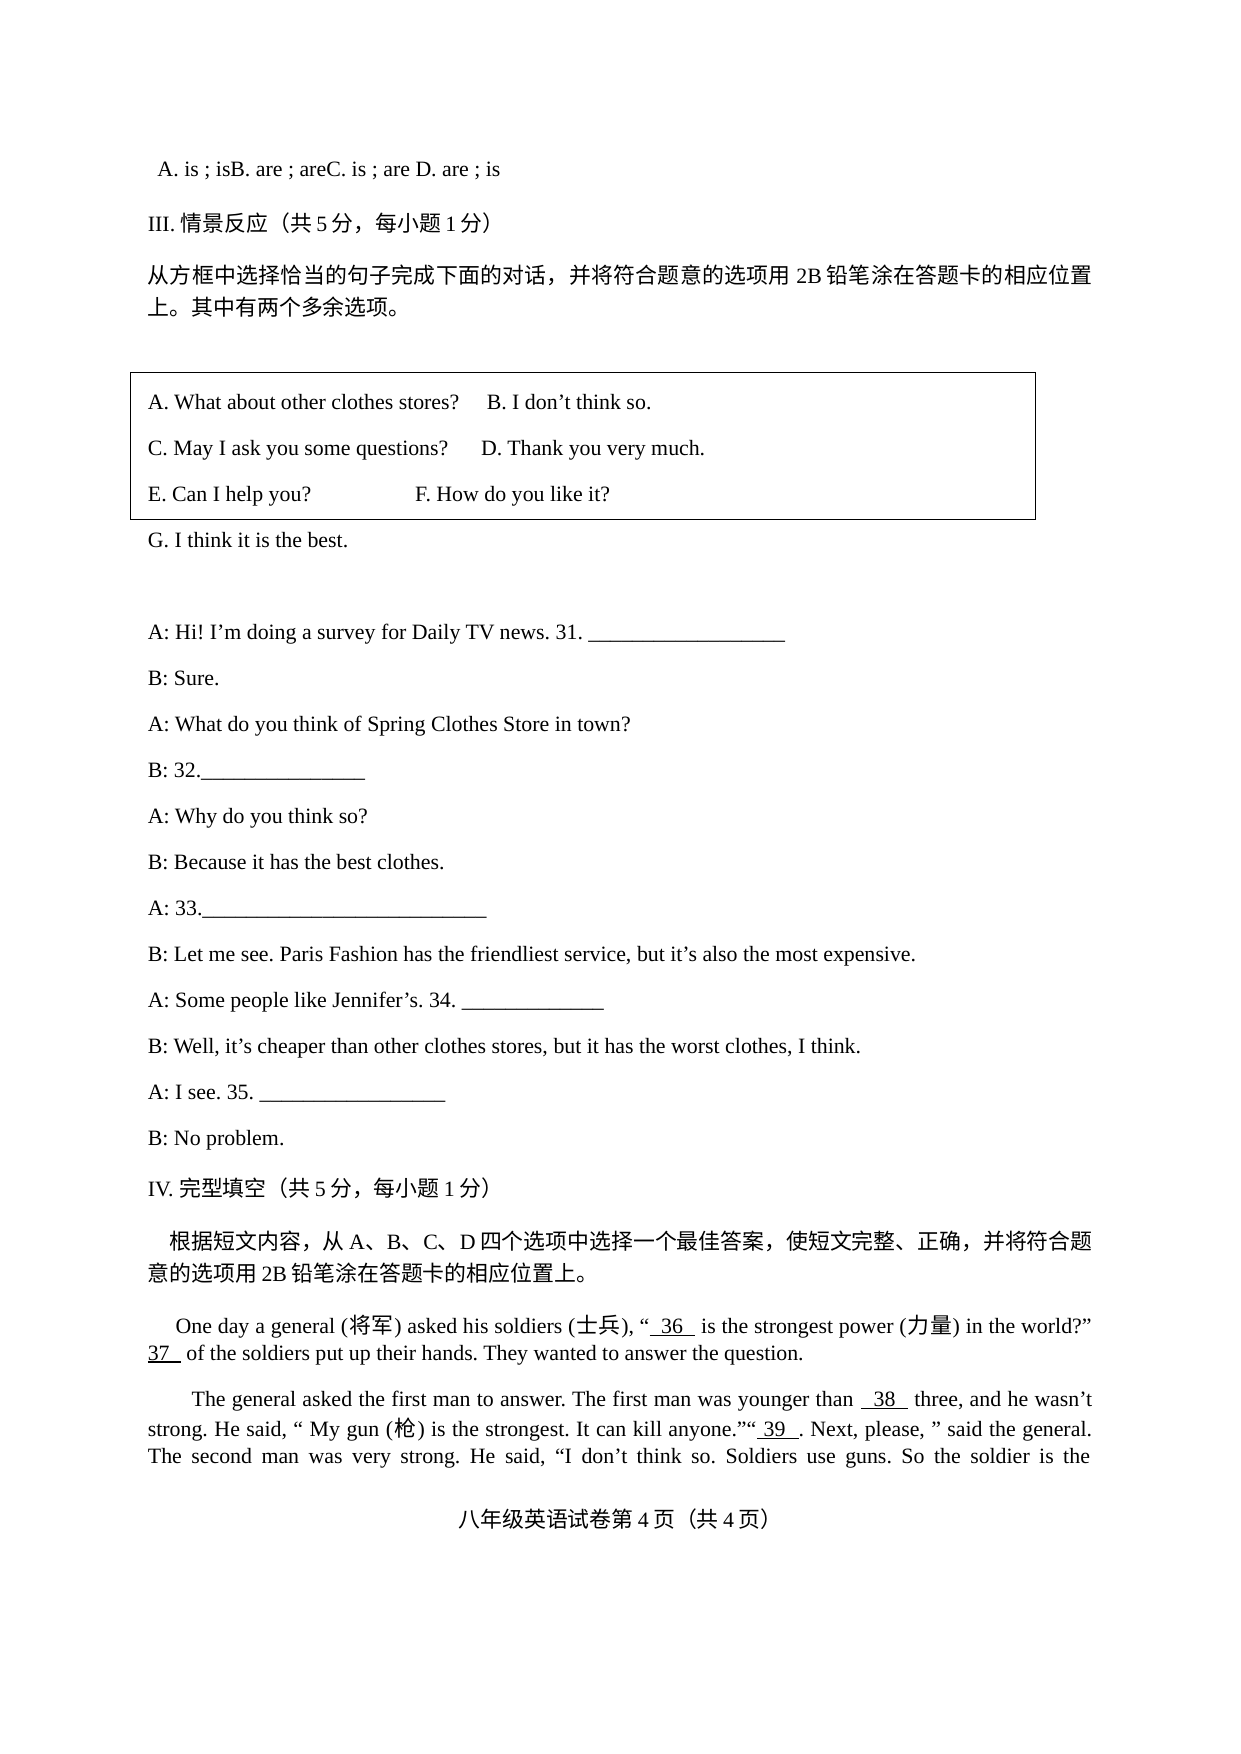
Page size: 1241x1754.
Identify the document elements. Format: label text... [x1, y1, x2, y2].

text A. is ; isB. are ; areC. is ; are D. are ; is [148, 152, 1092, 185]
text G. I think it is the best. [148, 527, 1092, 552]
text A: 33.__________________________ [148, 895, 1092, 920]
text A: Hi! I’m doing a survey for Daily TV news. 31. __________________ [148, 619, 1092, 644]
text A: Some people like Jennifer’s. 34. _____________ [148, 987, 1092, 1012]
text B: 32._______________ [148, 757, 1092, 782]
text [148, 1386, 1092, 1468]
text A: Why do you think so? [148, 803, 1092, 828]
text III. 情景反应（共5分，每小题1分） [148, 206, 1092, 238]
text 从方框中选择恰当的句子完成下面的对话，并将符合题意的选项用2B铅笔涂在答题卡的相应位置上。其中有两个多余选项。 [148, 258, 1092, 322]
text B: Well, it’s cheaper than other clothes stores, but it has the worst clothes, I think. [148, 1033, 1092, 1058]
text C. May I ask you some questions? D. Thank you very much. [148, 435, 1092, 460]
text A. What about other clothes stores? B. I don’t think so. [148, 389, 1092, 414]
text A: What do you think of Spring Clothes Store in town? [148, 711, 1092, 736]
text B: Let me see. Paris Fashion has the friendliest service, but it’s also the most expensive. [148, 941, 1092, 966]
text B: Sure. [148, 665, 1092, 690]
text B: No problem. [148, 1125, 1092, 1151]
text 根据短文内容，从A、B、C、D四个选项中选择一个最佳答案，使短文完整、正确，并将符合题意的选项用2B铅笔涂在答题卡的相应位置上。 [148, 1224, 1092, 1287]
text A: I see. 35. _________________ [148, 1079, 1092, 1104]
text IV. 完型填空（共5分，每小题1分） [148, 1171, 1092, 1203]
text One day a general (将军) asked his soldiers (士兵), “ 36 is the strongest power (力量) in the world?” 37 of the soldiers put up their hands. They wanted to answer the question. [148, 1308, 1092, 1365]
text B: Because it has the best clothes. [148, 849, 1092, 874]
text E. Can I help you? F. How do you like it? [148, 481, 1092, 506]
